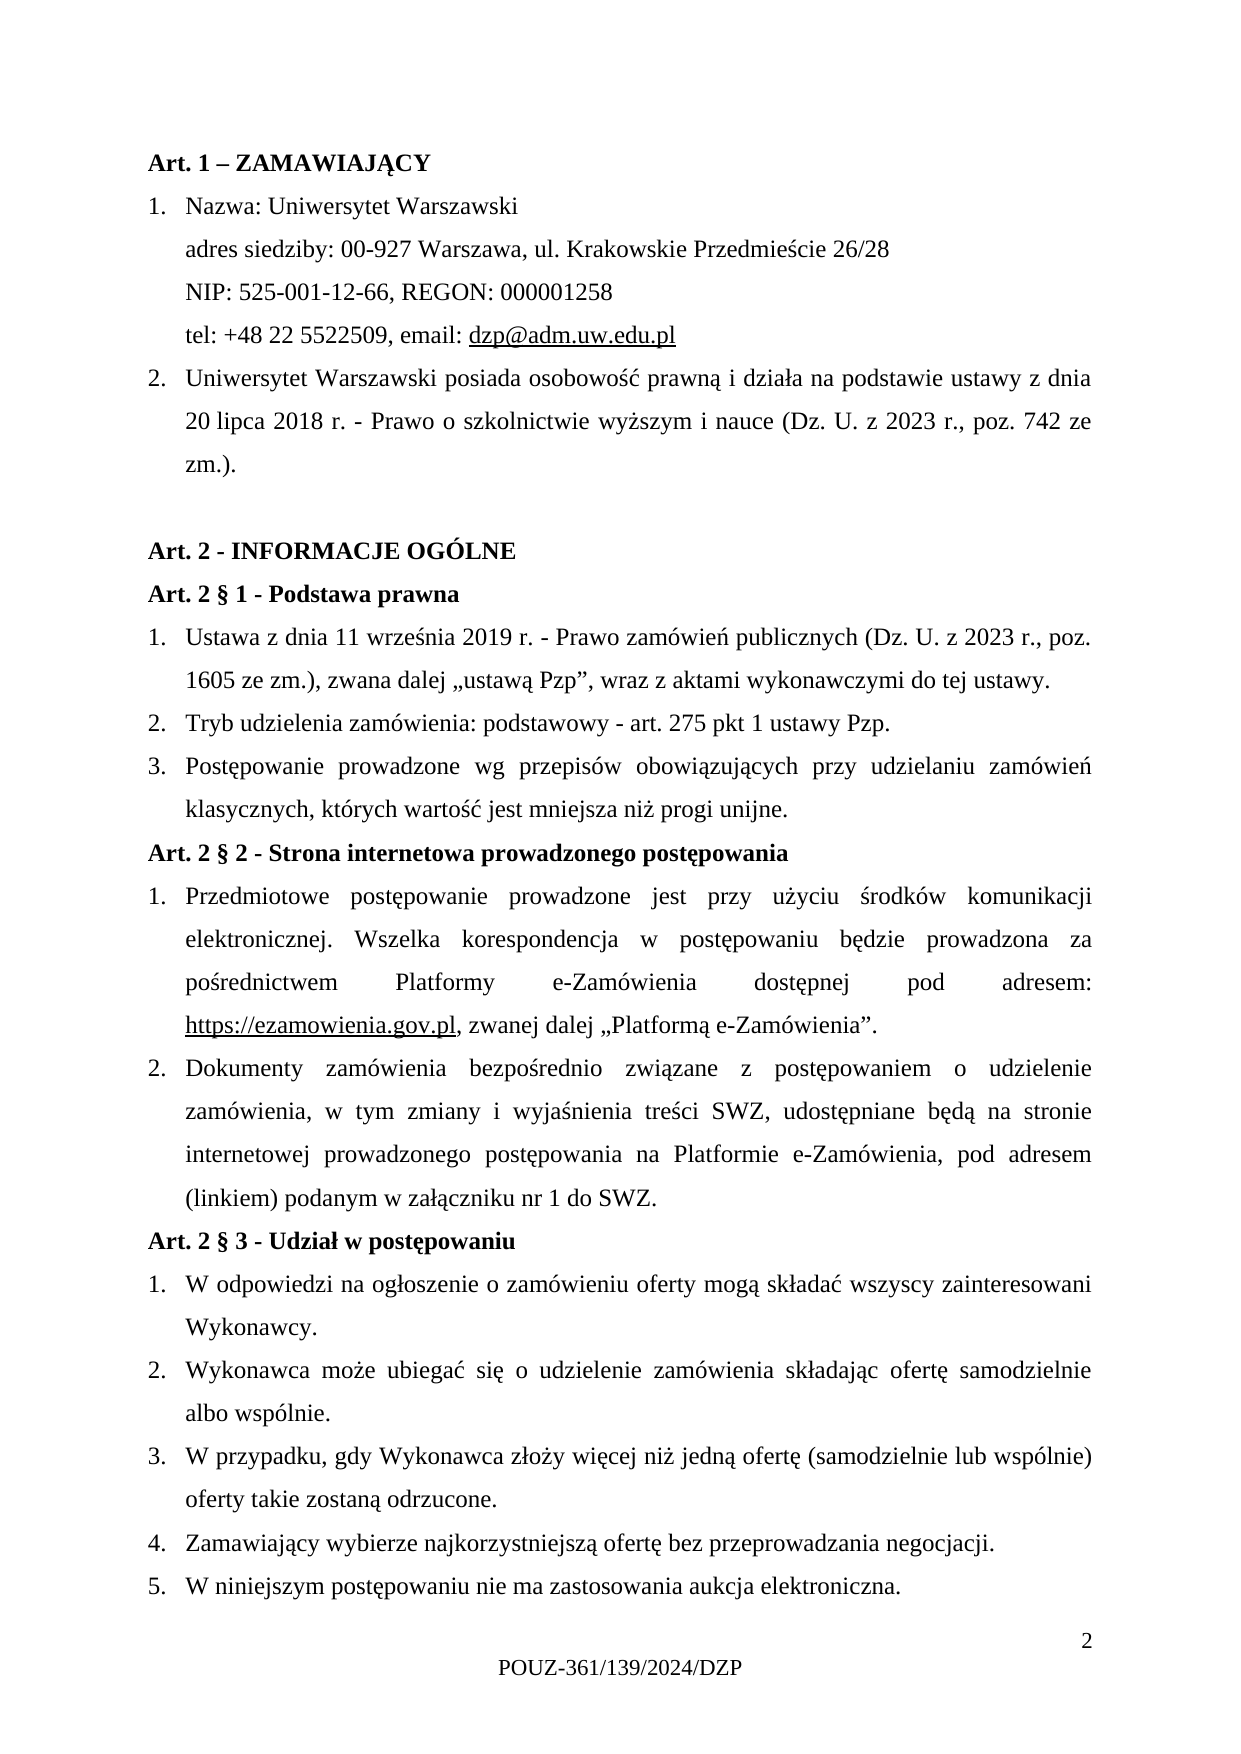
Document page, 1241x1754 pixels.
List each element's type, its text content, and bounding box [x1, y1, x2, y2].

text Art. 2 - INFORMACJE OGÓLNE [148, 536, 1093, 564]
list W odpowiedzi na ogłoszenie o zamówieniu oferty mogą składać wszyscy zainteresowani Wykonawcy. [148, 1269, 1093, 1341]
text Art. 1 – ZAMAWIAJĄCY [148, 148, 1093, 176]
text Art. 2 § 2 - Strona internetowa prowadzonego postępowania [148, 838, 1093, 866]
text tel: +48 22 5522509, email: dzp@adm.uw.edu.pl [185, 320, 1093, 349]
list Dokumenty zamówienia bezpośrednio związane z postępowaniem o udzielenie zamówienia, w tym zmiany i wyjaśnienia treści SWZ, udostępniane będą na stronie internetowej prowadzonego postępowania na Platformie e-Zamówienia, pod adresem (linkiem) podanym w załączniku nr 1 do SWZ. [148, 1053, 1093, 1211]
list Nazwa: Uniwersytet Warszawski [148, 191, 1093, 219]
list Wykonawca może ubiegać się o udzielenie zamówienia składając ofertę samodzielnie albo wspólnie. [148, 1355, 1093, 1427]
text NIP: 525-001-12-66, REGON: 000001258 [185, 277, 1093, 306]
list Postępowanie prowadzone wg przepisów obowiązujących przy udzielaniu zamówień klasycznych, których wartość jest mniejsza niż progi unijne. [148, 751, 1093, 823]
text Art. 2 § 3 - Udział w postępowaniu [148, 1226, 1093, 1254]
list Przedmiotowe postępowanie prowadzone jest przy użyciu środków komunikacji elektronicznej. Wszelka korespondencja w postępowaniu będzie prowadzona za pośrednictwem Platformy e-Zamówienia dostępnej pod adresem: https://ezamowienia.gov.pl, zwanej dalej „Platformą e-Zamówienia”. [148, 881, 1093, 1039]
list Zamawiający wybierze najkorzystniejszą ofertę bez przeprowadzania negocjacji. [148, 1528, 1093, 1556]
list W niniejszym postępowaniu nie ma zastosowania aukcja elektroniczna. [148, 1571, 1093, 1599]
list Uniwersytet Warszawski posiada osobowość prawną i działa na podstawie ustawy z dnia 20 lipca 2018 r. - Prawo o szkolnictwie wyższym i nauce (Dz. U. z 2023 r., poz. 742 ze zm.). [148, 363, 1093, 478]
list W przypadku, gdy Wykonawca złoży więcej niż jedną ofertę (samodzielnie lub wspólnie) oferty takie zostaną odrzucone. [148, 1441, 1093, 1513]
text adres siedziby: 00-927 Warszawa, ul. Krakowskie Przedmieście 26/28 [185, 234, 1093, 263]
list Ustawa z dnia 11 września 2019 r. - Prawo zamówień publicznych (Dz. U. z 2023 r., poz. 1605 ze zm.), zwana dalej „ustawą Pzp”, wraz z aktami wykonawczymi do tej ustawy. [148, 622, 1093, 694]
text Art. 2 § 1 - Podstawa prawna [148, 579, 1093, 608]
list Tryb udzielenia zamówienia: podstawowy - art. 275 pkt 1 ustawy Pzp. [148, 708, 1093, 737]
